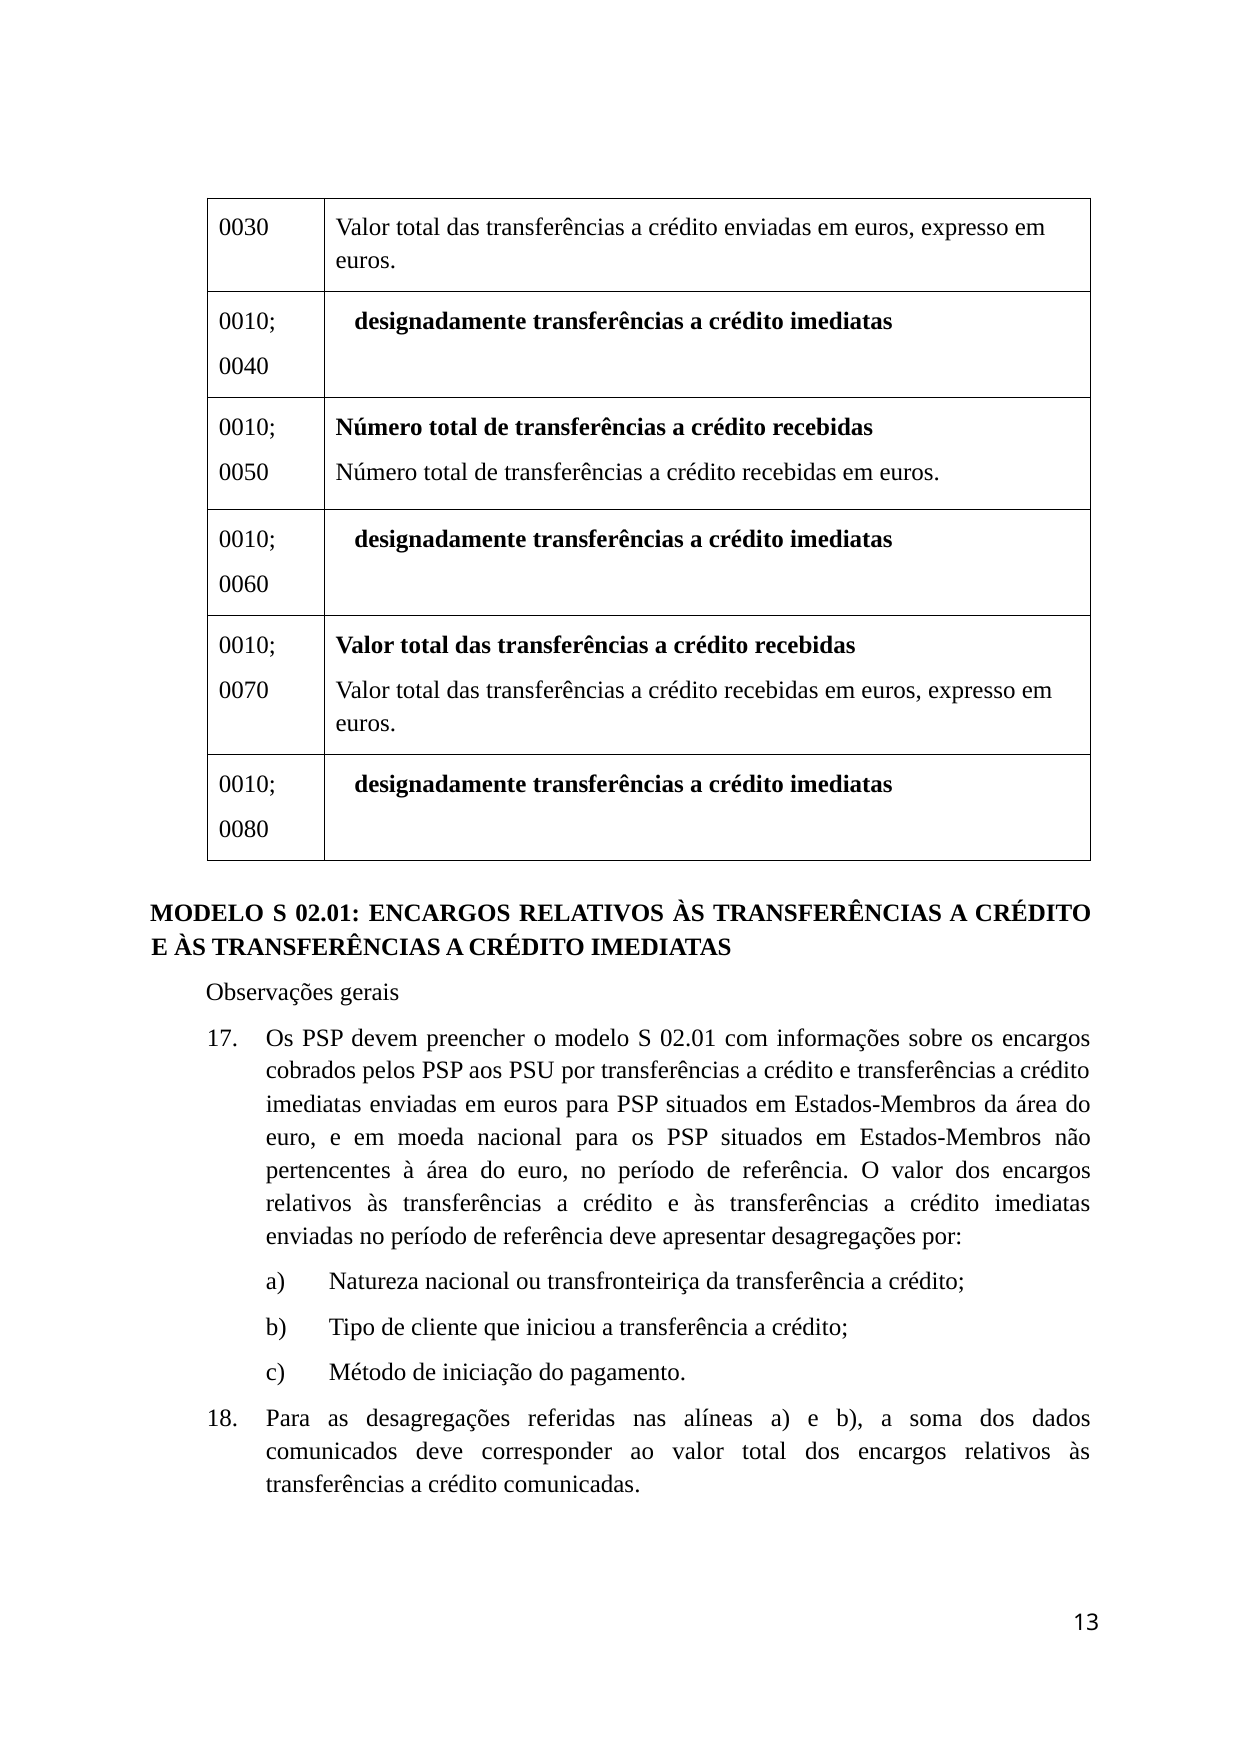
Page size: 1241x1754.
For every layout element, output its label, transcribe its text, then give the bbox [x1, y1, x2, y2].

table_cell designadamente transferências a crédito imediatas [325, 755, 1090, 860]
table_cell Número total de transferências a crédito recebidas Número total de transferências a crédito recebidas em euros. [325, 398, 1090, 509]
table_cell Valor total das transferências a crédito recebidas Valor total das transferências a crédito recebidas em euros, expresso em euros. [325, 616, 1090, 754]
subtitle MODELO S 02.01: ENCARGOS RELATIVOS ÀS TRANSFERÊNCIAS A CRÉDITO E ÀS TRANSFERÊNCIAS A CRÉDITO IMEDIATAS [150, 898, 1092, 960]
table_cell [325, 199, 1090, 291]
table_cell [325, 292, 1090, 397]
table_cell 0010; 0060 [208, 510, 324, 615]
table_cell 0010; 0030 [208, 199, 324, 291]
text c) Método de iniciação do pagamento. [266, 1357, 1091, 1386]
table_cell 0010; 0040 [208, 292, 324, 397]
list Para as desagregações referidas nas alíneas a) e b), a soma dos dados comunicados deve corresponder ao valor total dos encargos relativos às transferências a crédito comunicadas. [207, 1403, 1091, 1498]
table_cell 0010; 0050 [208, 398, 324, 509]
text Observações gerais [206, 977, 1092, 1006]
text a) Natureza nacional ou transfronteiriça da transferência a crédito; [266, 1266, 1091, 1295]
table_cell designadamente transferências a crédito imediatas [325, 510, 1090, 615]
table_cell 0010; 0070 [208, 616, 324, 754]
list Os PSP devem preencher o modelo S 02.01 com informações sobre os encargos cobrados pelos PSP aos PSU por transferências a crédito e transferências a crédito imediatas enviadas em euros para PSP situados em Estados-Membros da área do euro, e em moeda nacional para os PSP situados em Estados-Membros não pertencentes à área do euro, no período de referência. O valor dos encargos relativos às transferências a crédito e às transferências a crédito imediatas enviadas no período de referência deve apresentar desagregações por: [207, 1023, 1091, 1249]
text b) Tipo de cliente que iniciou a transferência a crédito; [266, 1312, 1091, 1341]
table_cell 0010; 0080 [208, 755, 324, 860]
